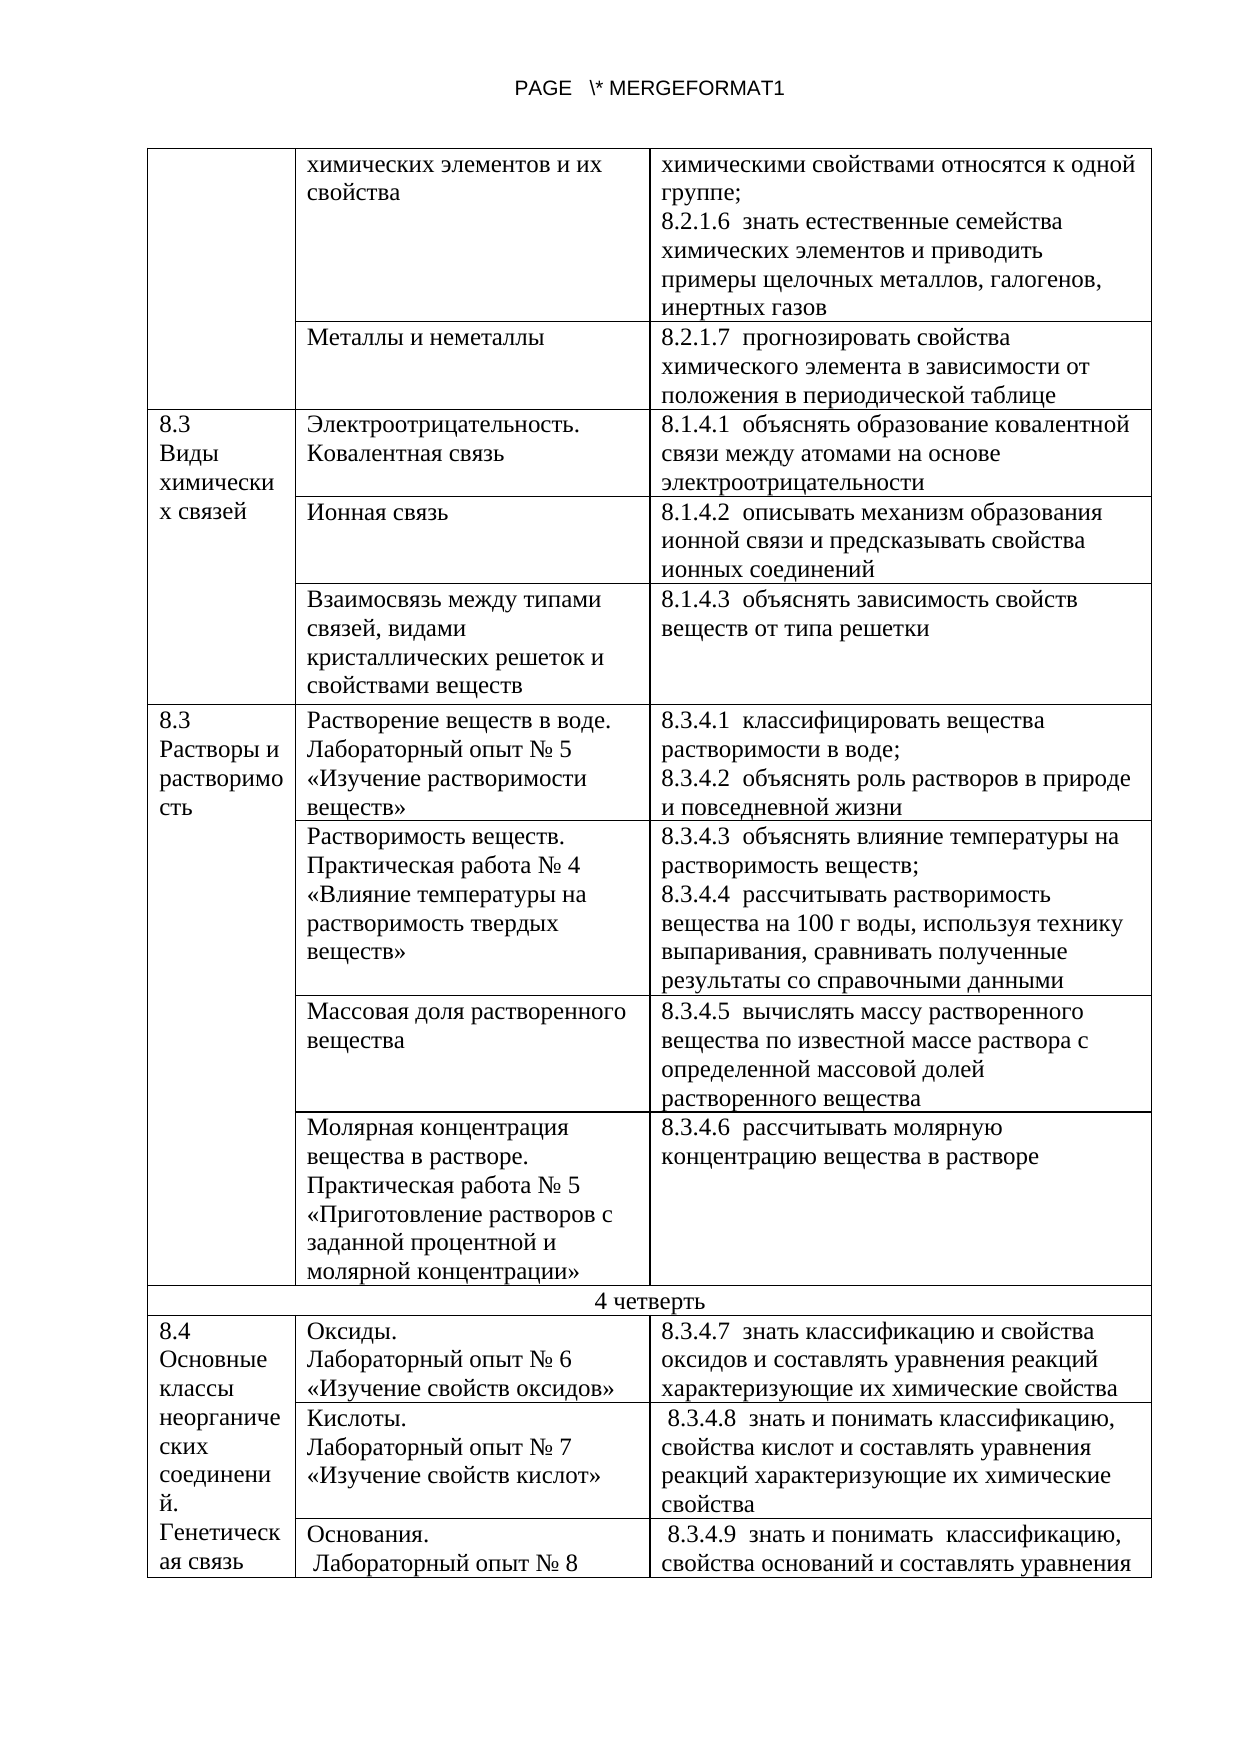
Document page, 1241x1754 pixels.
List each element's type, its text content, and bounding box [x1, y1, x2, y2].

table_cell Оксиды. Лабораторный опыт № 6 «Изучение свойств оксидов» [296, 1316, 649, 1402]
table_cell 8.3.4.6 рассчитывать молярную концентрацию вещества в растворе [651, 1113, 1151, 1285]
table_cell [296, 1519, 649, 1577]
table_cell Массовая доля растворенного вещества [296, 996, 649, 1111]
table_cell Кислоты. Лабораторный опыт № 7 «Изучение свойств кислот» [296, 1403, 649, 1518]
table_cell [296, 149, 649, 321]
table_cell 8.1.4.2 описывать механизм образования ионной связи и предсказывать свойства ионных соединений [651, 497, 1151, 583]
table_cell 8.3 Растворы и растворимость [148, 705, 295, 1285]
table_cell Ионная связь [296, 497, 649, 583]
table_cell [651, 149, 1151, 321]
table_cell Металлы и неметаллы [296, 322, 649, 408]
table_cell 8.3.4.7 знать классификацию и свойства оксидов и составлять уравнения реакций характеризующие их химические свойства [651, 1316, 1151, 1402]
table_cell Электроотрицательность. Ковалентная связь [296, 410, 649, 496]
table_cell 8.1.4.3 объяснять зависимость свойств веществ от типа решетки [651, 584, 1151, 704]
table_cell 8.2.1.7 прогнозировать свойства химического элемента в зависимости от положения в периодической таблице [651, 322, 1151, 408]
table_cell 8.3.4.3 объяснять влияние температуры на растворимость веществ; 8.3.4.4 рассчитывать растворимость вещества на 100 г воды, используя технику выпаривания, сравнивать полученные результаты со справочными данными [651, 821, 1151, 995]
table_cell Взаимосвязь между типами связей, видами кристаллических решеток и свойствами веществ [296, 584, 649, 704]
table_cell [651, 1519, 1151, 1577]
table_cell Растворимость веществ. Практическая работа № 4 «Влияние температуры на растворимость твердых веществ» [296, 821, 649, 995]
table_cell 8.3.4.5 вычислять массу растворенного вещества по известной массе раствора с определенной массовой долей растворенного вещества [651, 996, 1151, 1111]
table_cell Молярная концентрация вещества в растворе. Практическая работа № 5 «Приготовление растворов с заданной процентной и молярной концентрации» [296, 1113, 649, 1285]
table_cell 8.1.4.1 объяснять образование ковалентной связи между атомами на основе электроотрицательности [651, 410, 1151, 496]
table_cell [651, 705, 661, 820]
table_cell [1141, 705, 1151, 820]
table_cell 8.3.4.8 знать и понимать классификацию, свойства кислот и составлять уравнения реакций характеризующие их химические свойства [651, 1403, 1151, 1518]
table_cell 8.3 Виды химических связей [148, 410, 295, 704]
table_cell Растворение веществ в воде. Лабораторный опыт № 5 «Изучение растворимости веществ» [296, 705, 649, 820]
table_cell 8.4 Основные классы неорганических соединений. Генетическая связь [148, 1316, 295, 1577]
